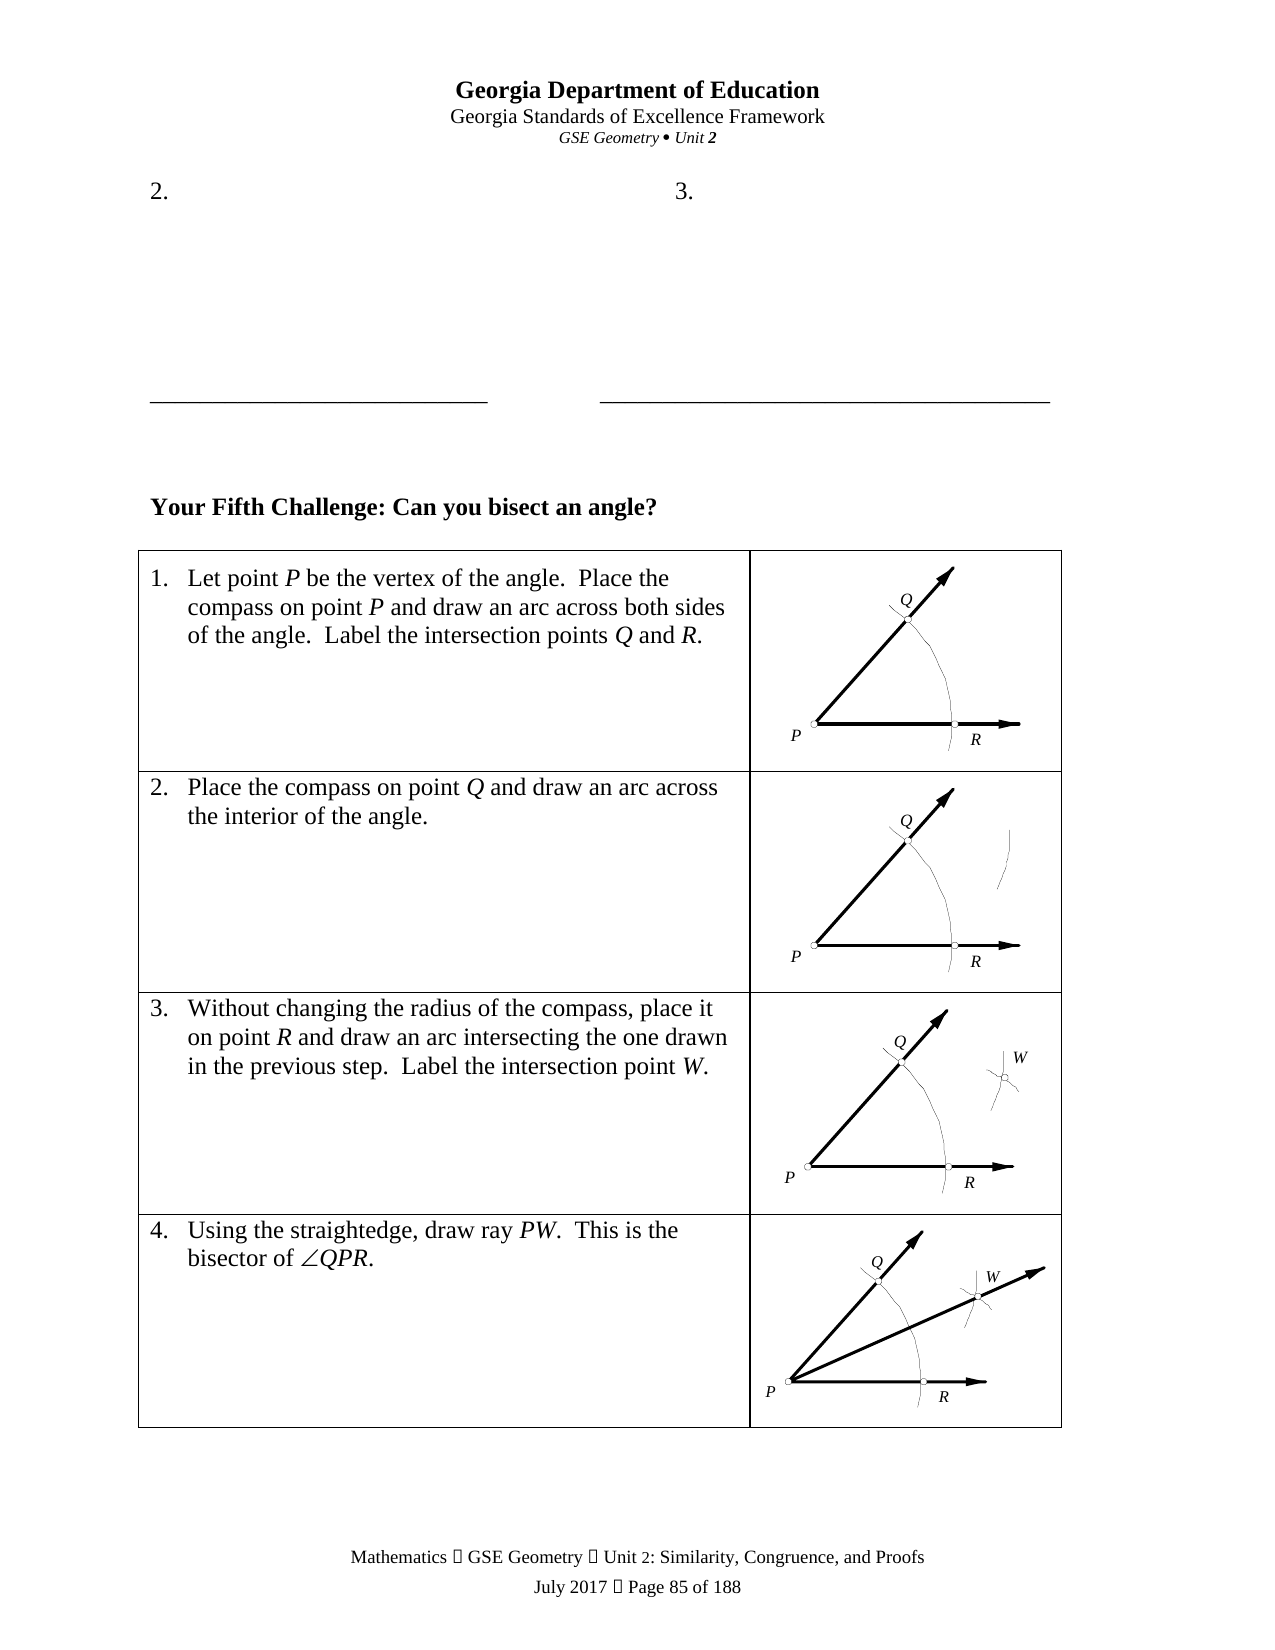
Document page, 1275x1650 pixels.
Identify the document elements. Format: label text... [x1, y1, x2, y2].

text 2. 3. [150, 176, 1125, 204]
text Your Fifth Challenge: Can you bisect an angle? [150, 492, 1125, 521]
text ___________________________ ____________________________________ [150, 377, 1125, 406]
table_cell [751, 1215, 1061, 1427]
table_cell [751, 993, 1061, 1214]
table_cell 4. Using the straightedge, draw ray PW. This is the bisector of QPR. [139, 1215, 749, 1427]
table_header [751, 551, 1061, 771]
table_cell [751, 772, 1061, 992]
table_cell 3. Without changing the radius of the compass, place it on point R and draw an arc intersecting the one drawn in the previous step. Label the intersection point W. [139, 993, 749, 1214]
table_cell 2. Place the compass on point Q and draw an arc across the interior of the angle. [139, 772, 749, 992]
table_header 1. Let point P be the vertex of the angle. Place the compass on point P and draw an arc across both sides of the angle. Label the intersection points Q and R. [139, 551, 749, 771]
